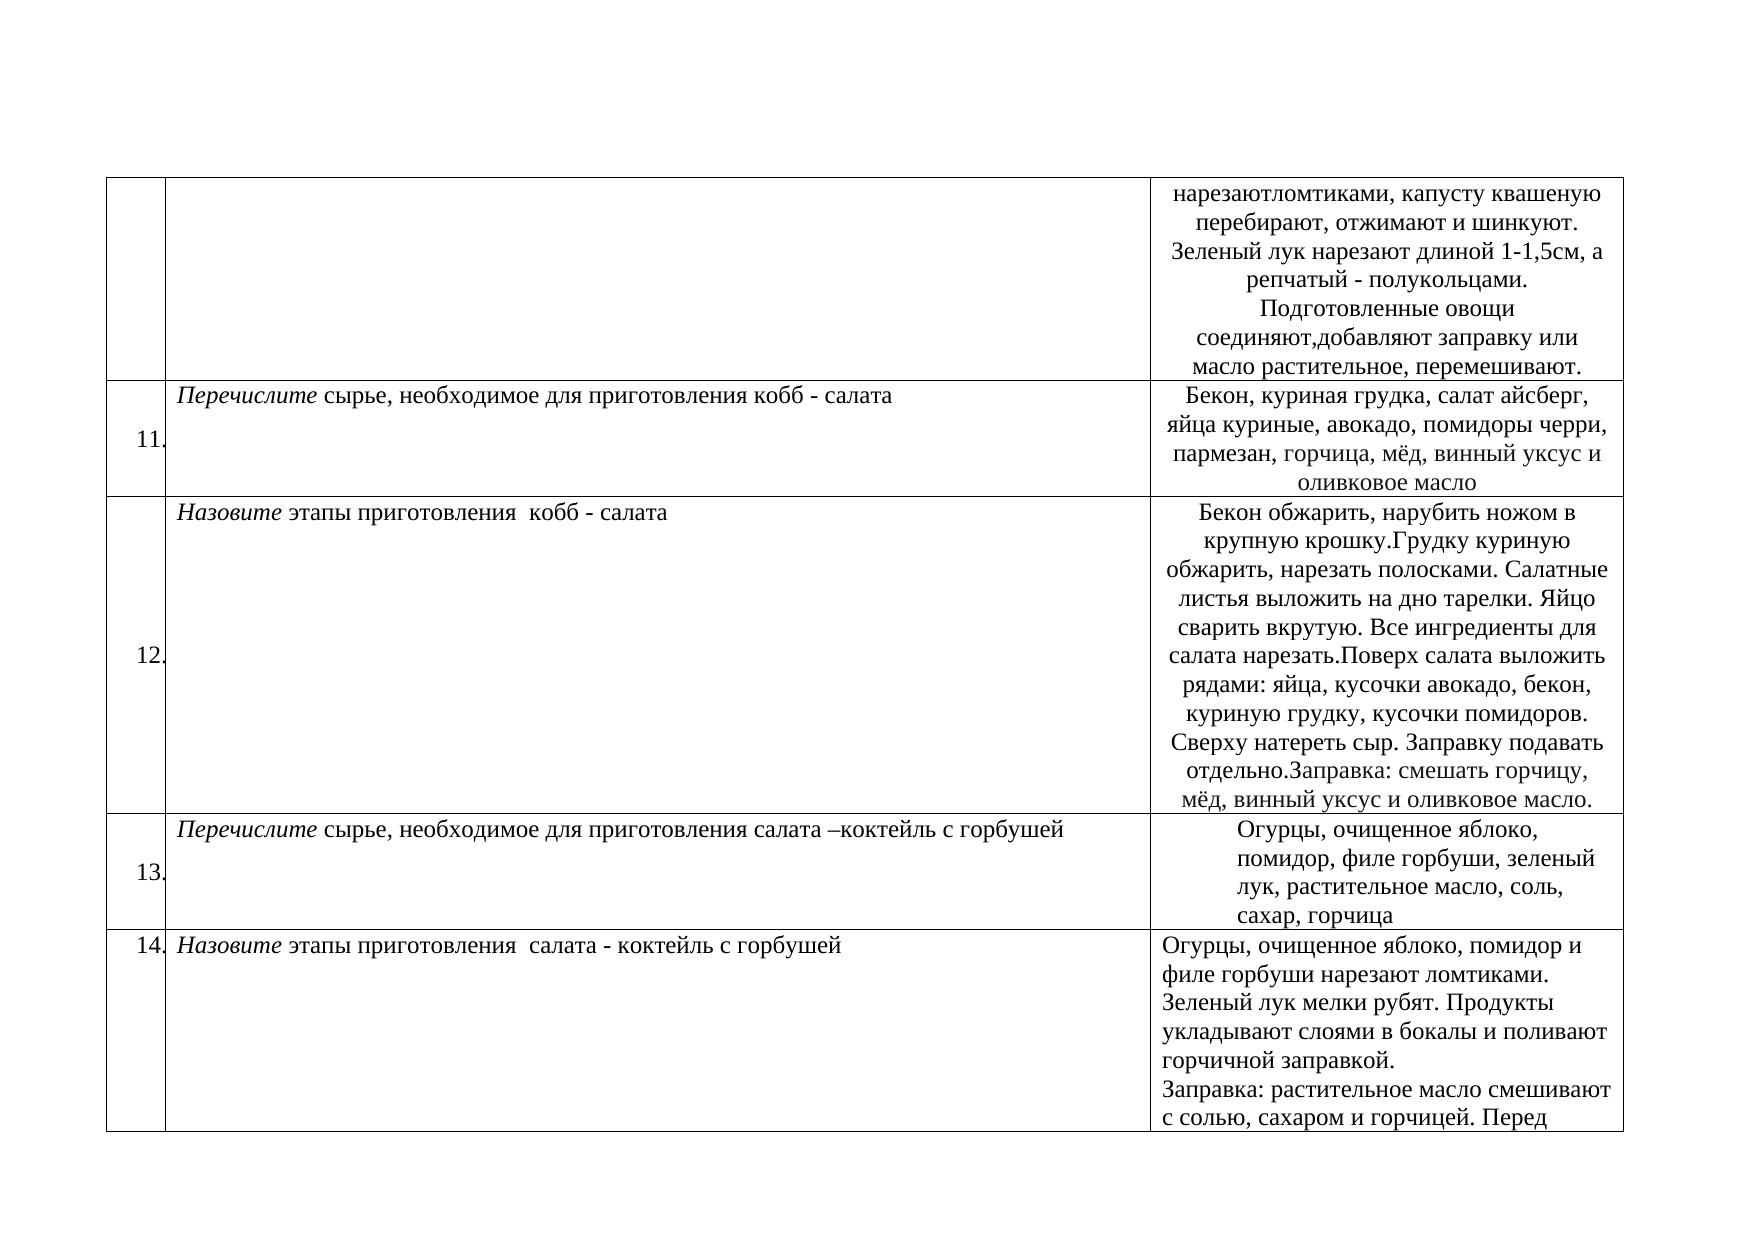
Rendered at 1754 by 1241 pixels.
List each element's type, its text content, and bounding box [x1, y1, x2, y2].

table_cell Перечислите сырье, необходимое для приготовления кобб - салата [166, 381, 1150, 496]
table_cell [107, 930, 165, 1131]
table_cell [107, 814, 165, 929]
table_cell Огурцы, очищенное яблоко, помидор, филе горбуши, зеленый лук, растительное масло, соль, сахар, горчица [1151, 814, 1623, 929]
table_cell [1151, 178, 1623, 379]
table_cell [166, 930, 1150, 1131]
table_cell [107, 178, 165, 379]
table_cell Бекон обжарить, нарубить ножом в крупную крошку.Грудку куриную обжарить, нарезать полосками. Салатные листья выложить на дно тарелки. Яйцо сварить вкрутую. Все ингредиенты для салата нарезать.Поверх салата выложить рядами: яйца, кусочки авокадо, бекон, куриную грудку, кусочки помидоров. Сверху натереть сыр. Заправку подавать отдельно.Заправка: смешать горчицу, мёд, винный уксус и оливковое масло. [1151, 497, 1623, 813]
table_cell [166, 178, 1150, 379]
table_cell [1151, 930, 1623, 1131]
table_cell Назовите этапы приготовления кобб - салата [166, 497, 1150, 813]
table_cell [107, 497, 165, 813]
table_cell Перечислите сырье, необходимое для приготовления салата –коктейль с горбушей [166, 814, 1150, 929]
table_cell Бекон, куриная грудка, салат айсберг, яйца куриные, авокадо, помидоры черри, пармезан, горчица, мёд, винный уксус и оливковое масло [1151, 381, 1623, 496]
table_cell [107, 381, 165, 496]
